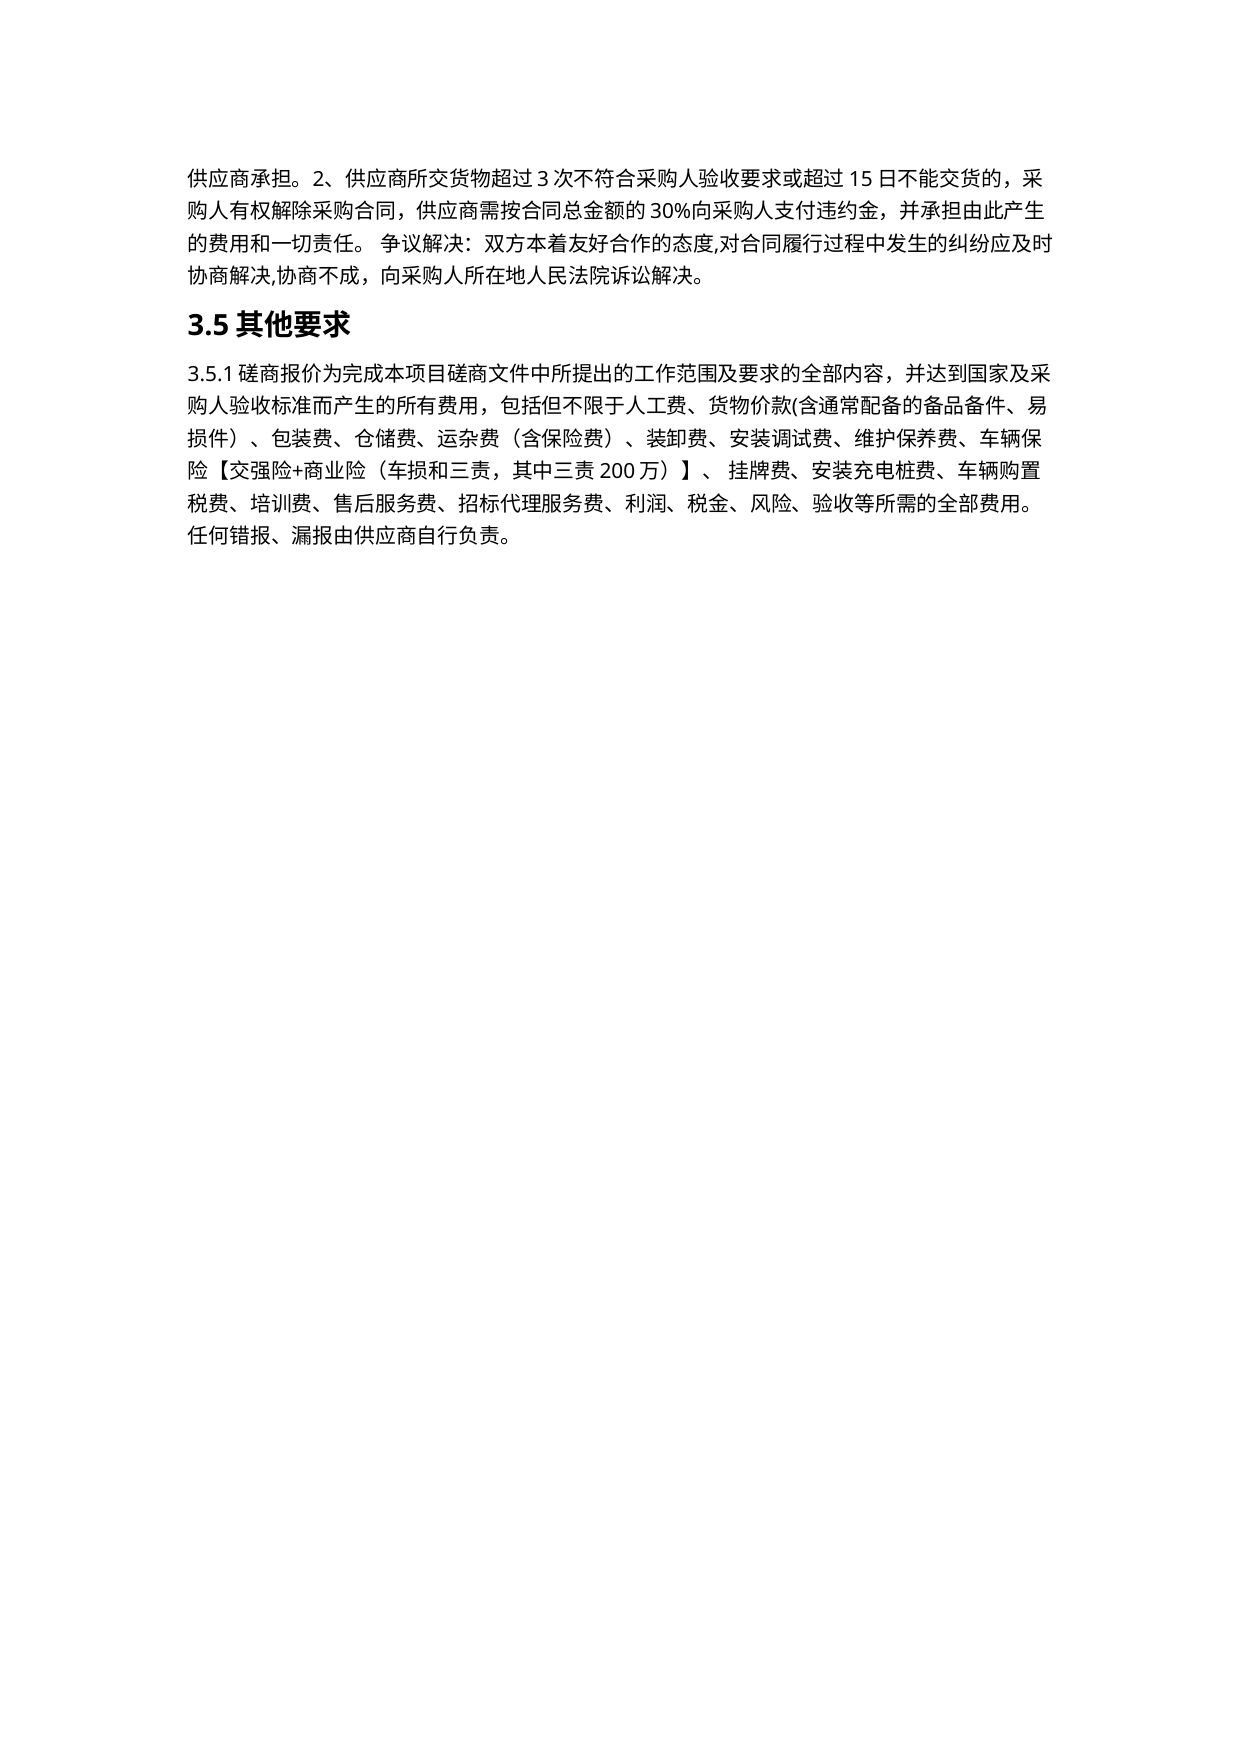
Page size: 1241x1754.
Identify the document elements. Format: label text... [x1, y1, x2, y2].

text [187, 162, 1053, 292]
text 3.5.1磋商报价为完成本项目磋商文件中所提出的工作范围及要求的全部内容，并达到国家及采购人验收标准而产生的所有费用，包括但不限于人工费、货物价款(含通常配备的备品备件、易损件）、包装费、仓储费、运杂费（含保险费）、装卸费、安装调试费、维护保养费、车辆保险【交强险+商业险（车损和三责，其中三责200万）】、 挂牌费、安装充电桩费、车辆购置税费、培训费、售后服务费、招标代理服务费、利润、税金、风险、验收等所需的全部费用。任何错报、漏报由供应商自行负责。 [187, 357, 1053, 552]
text 3.5其他要求 [187, 292, 1053, 357]
